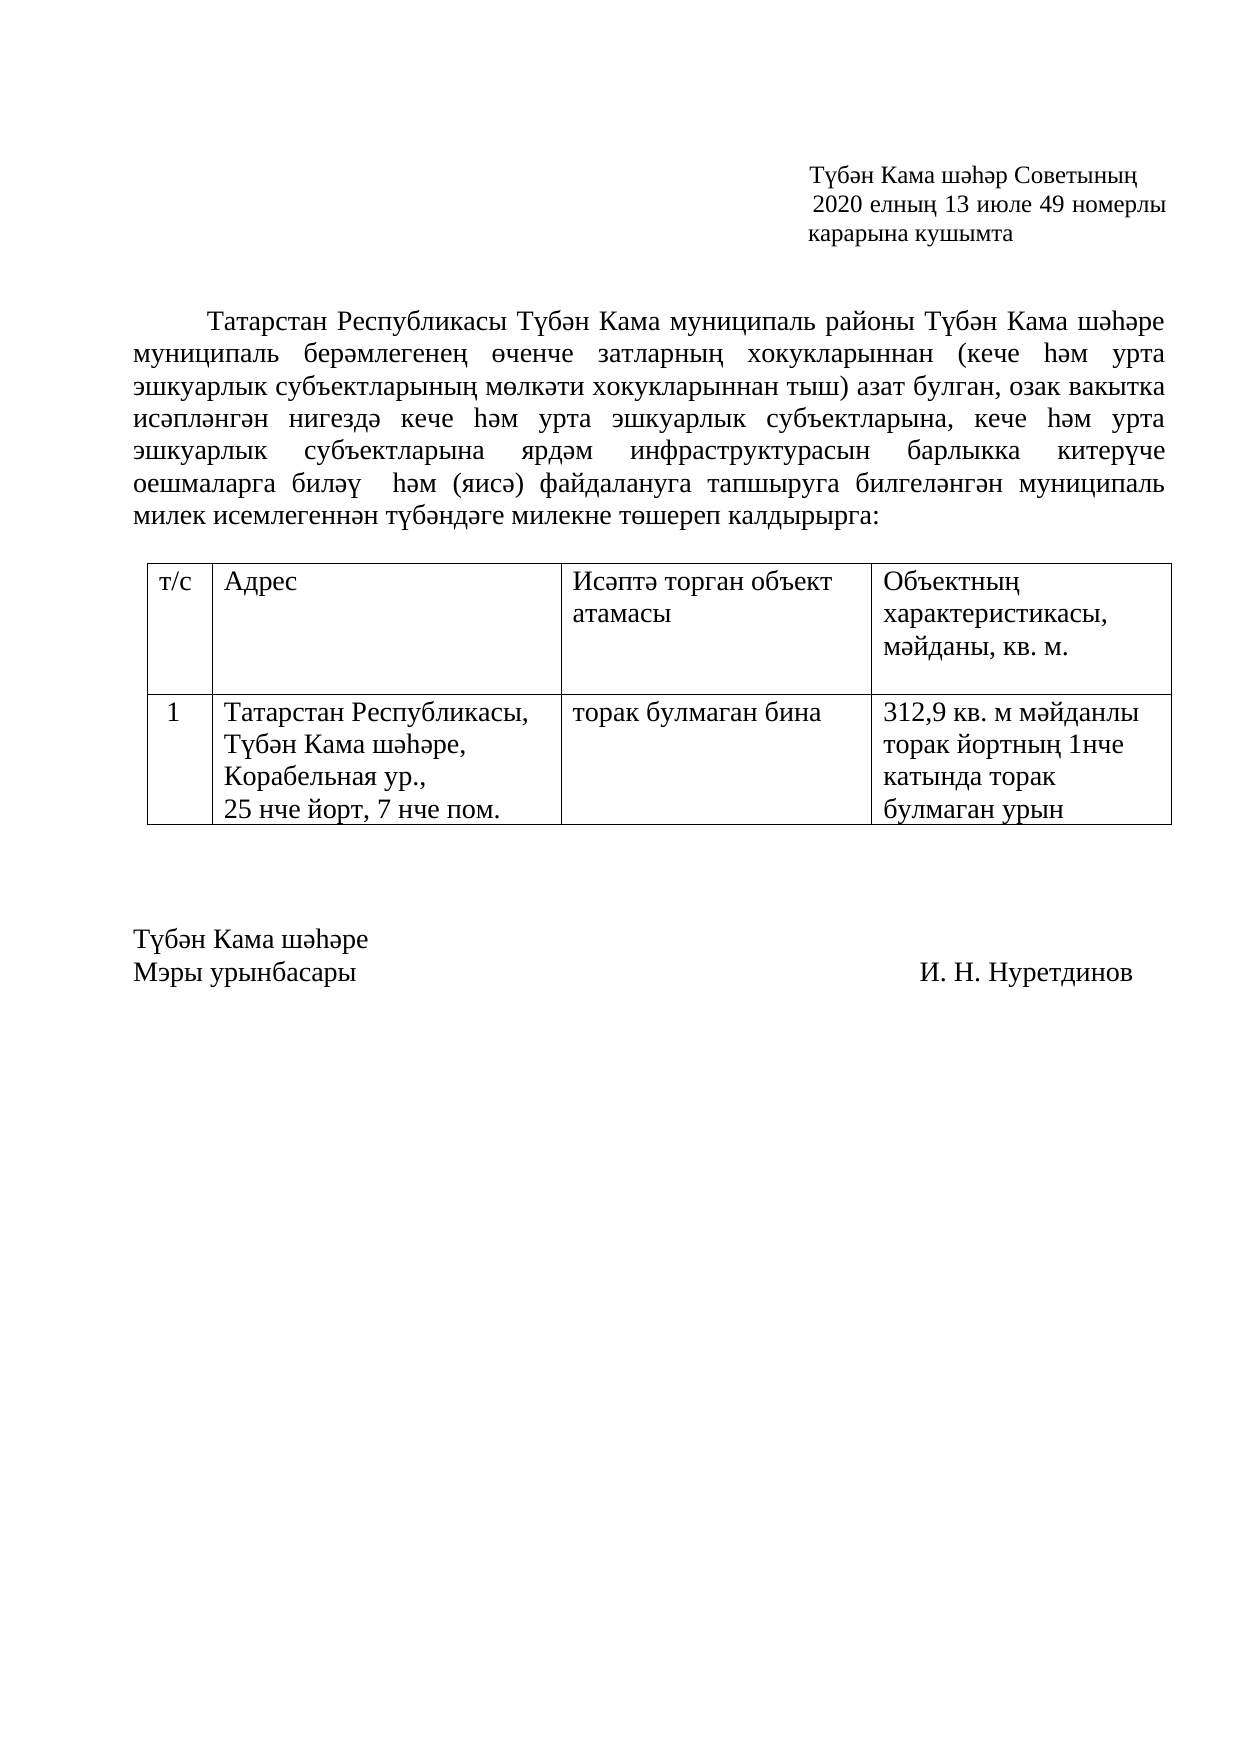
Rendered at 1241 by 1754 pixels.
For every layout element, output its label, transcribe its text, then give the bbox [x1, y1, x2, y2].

text 2020 елның 13 июле 49 номерлы карарына кушымта [808, 189, 1167, 246]
table_header Исәптә торган объект атамасы [562, 564, 871, 694]
table_cell Татарстан Республикасы, Түбән Кама шәһәре, Корабельная ур., 25 нче йорт, 7 нче пом. [213, 695, 561, 824]
table_header Объектның характеристикасы, мәйданы, кв. м. [872, 564, 1171, 694]
table_cell 1 [148, 695, 212, 824]
table_cell торак булмаган бина [562, 695, 871, 824]
text Мэры урынбасары И. Н. Нуретдинов [133, 955, 1196, 987]
table_cell 312,9 кв. м мәйданлы торак йортның 1нче катында торак булмаган урын [872, 695, 1171, 824]
text Түбән Кама шәһәр Советының [809, 160, 1167, 189]
text Түбән Кама шәһәре [133, 922, 1137, 955]
table_header Адрес [213, 564, 561, 694]
table_header т/с [148, 564, 212, 694]
text Татарстан Республикасы Түбән Кама муниципаль районы Түбән Кама шәһәре муниципаль берәмлегенең өченче затларның хокукларыннан (кече һәм урта эшкуарлык субъектларының мөлкәти хокукларыннан тыш) азат булган, озак вакытка исәпләнгән нигездә кече һәм урта эшкуарлык субъектларына, кече һәм урта эшкуарлык субъектларына ярдәм инфраструктурасын барлыкка китерүче оешмаларга биләү һәм (яисә) файдалануга тапшыруга билгеләнгән муниципаль милек исемлегеннән түбәндәге милекне төшереп калдырырга: [133, 304, 1167, 531]
